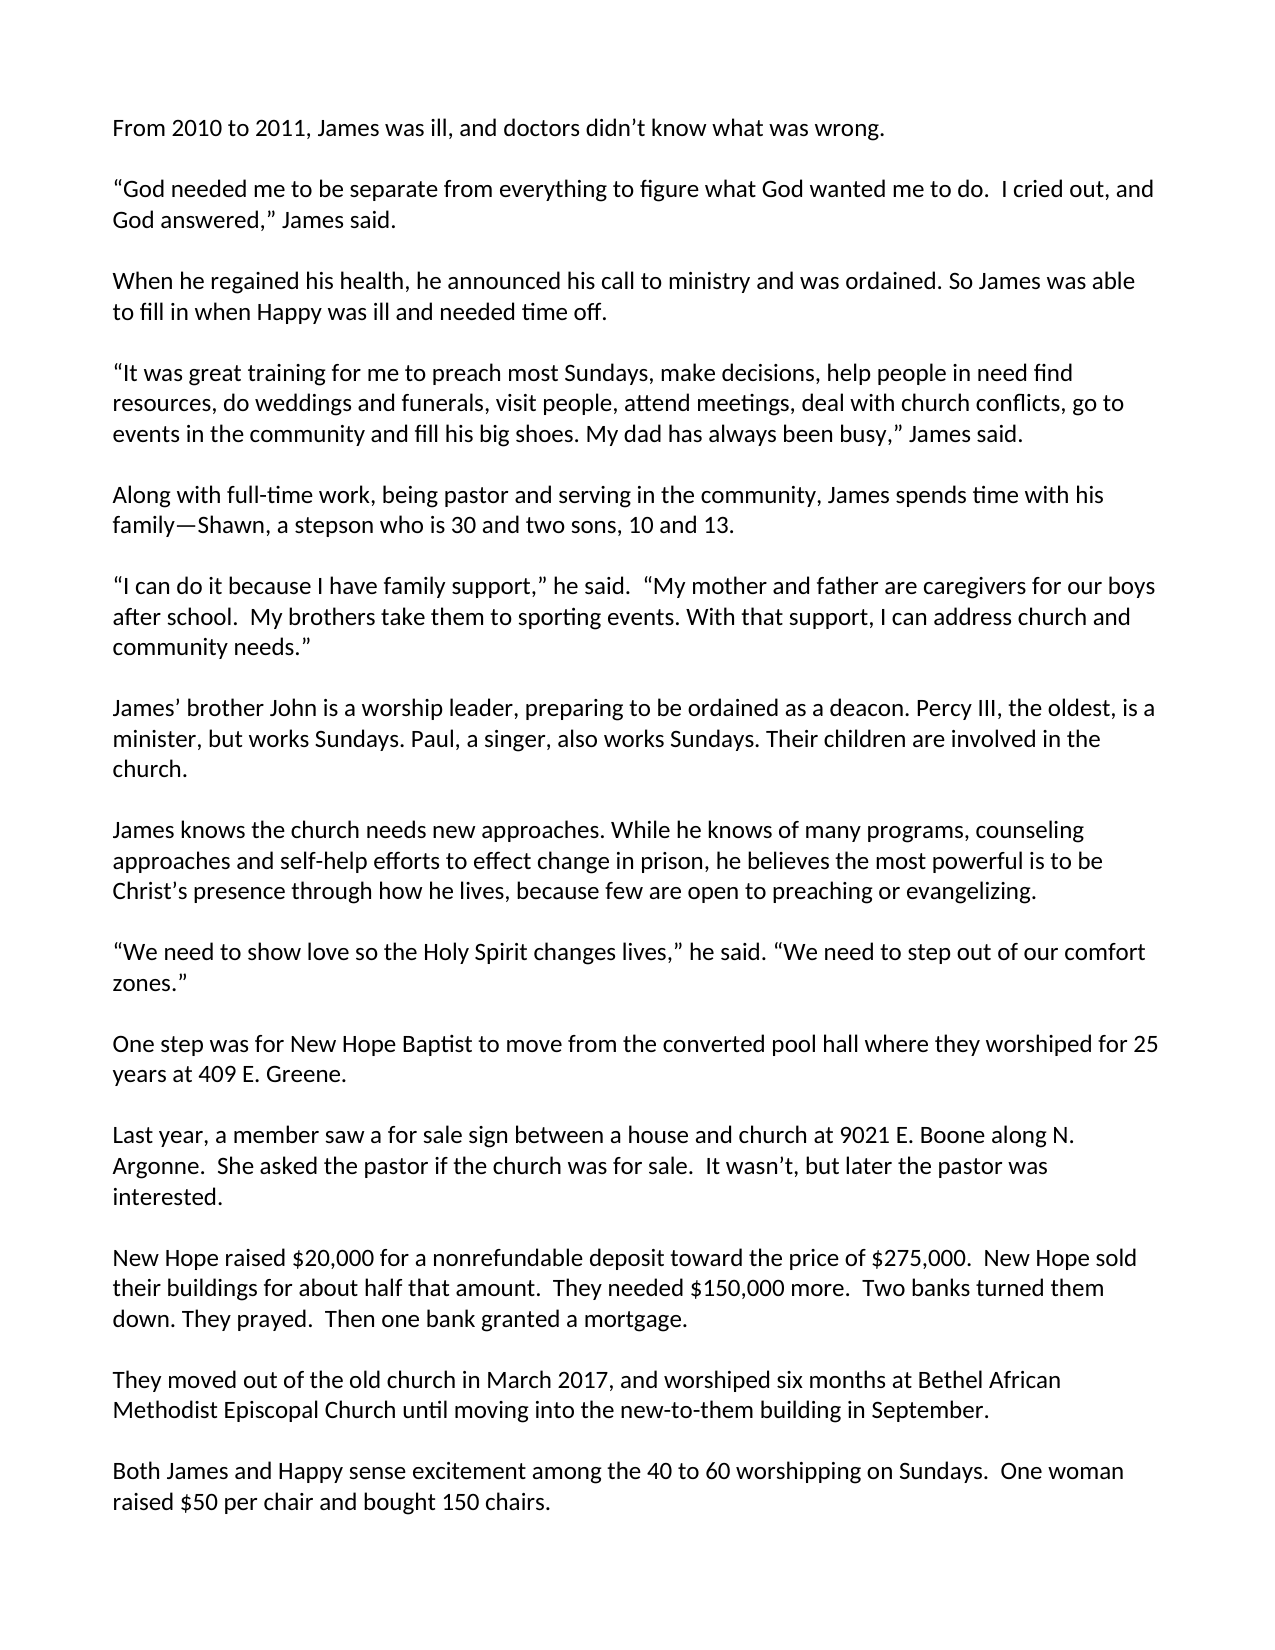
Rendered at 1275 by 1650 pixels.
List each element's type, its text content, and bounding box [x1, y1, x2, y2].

text “It was great training for me to preach most Sundays, make decisions, help people in need find resources, do weddings and funerals, visit people, attend meetings, deal with church conflicts, go to events in the community and fill his big shoes. My dad has always been busy,” James said. [112, 357, 1162, 448]
text Both James and Happy sense excitement among the 40 to 60 worshipping on Sundays. One woman raised $50 per chair and bought 150 chairs. [112, 1455, 1162, 1516]
text When he regained his health, he announced his call to ministry and was ordained. So James was able to fill in when Happy was ill and needed time off. [112, 265, 1162, 326]
text From 2010 to 2011, James was ill, and doctors didn’t know what was wrong. [112, 112, 1162, 143]
text James knows the church needs new approaches. While he knows of many programs, counseling approaches and self-help efforts to effect change in prison, he believes the most powerful is to be Christ’s presence through how he lives, because few are open to preaching or evangelizing. [112, 814, 1162, 906]
text Last year, a member saw a for sale sign between a house and church at 9021 E. Boone along N. Argonne. She asked the pastor if the church was for sale. It wasn’t, but later the pastor was interested. [112, 1120, 1162, 1211]
text James’ brother John is a worship leader, preparing to be ordained as a deacon. Percy III, the oldest, is a minister, but works Sundays. Paul, a singer, also works Sundays. Their children are involved in the church. [112, 692, 1162, 784]
text “We need to show love so the Holy Spirit changes lives,” he said. “We need to step out of our comfort zones.” [112, 937, 1162, 998]
text “God needed me to be separate from everything to figure what God wanted me to do. I cried out, and God answered,” James said. [112, 173, 1162, 234]
text One step was for New Hope Baptist to move from the converted pool hall where they worshiped for 25 years at 409 E. Greene. [112, 1028, 1162, 1089]
text “I can do it because I have family support,” he said. “My mother and father are caregivers for our boys after school. My brothers take them to sporting events. With that support, I can address church and community needs.” [112, 570, 1162, 662]
text Along with full-time work, being pastor and serving in the community, James spends time with his family—Shawn, a stepson who is 30 and two sons, 10 and 13. [112, 479, 1162, 540]
text They moved out of the old church in March 2017, and worshiped six months at Bethel African Methodist Episcopal Church until moving into the new-to-them building in September. [112, 1364, 1162, 1425]
text New Hope raised $20,000 for a nonrefundable deposit toward the price of $275,000. New Hope sold their buildings for about half that amount. They needed $150,000 more. Two banks turned them down. They prayed. Then one bank granted a mortgage. [112, 1242, 1162, 1333]
